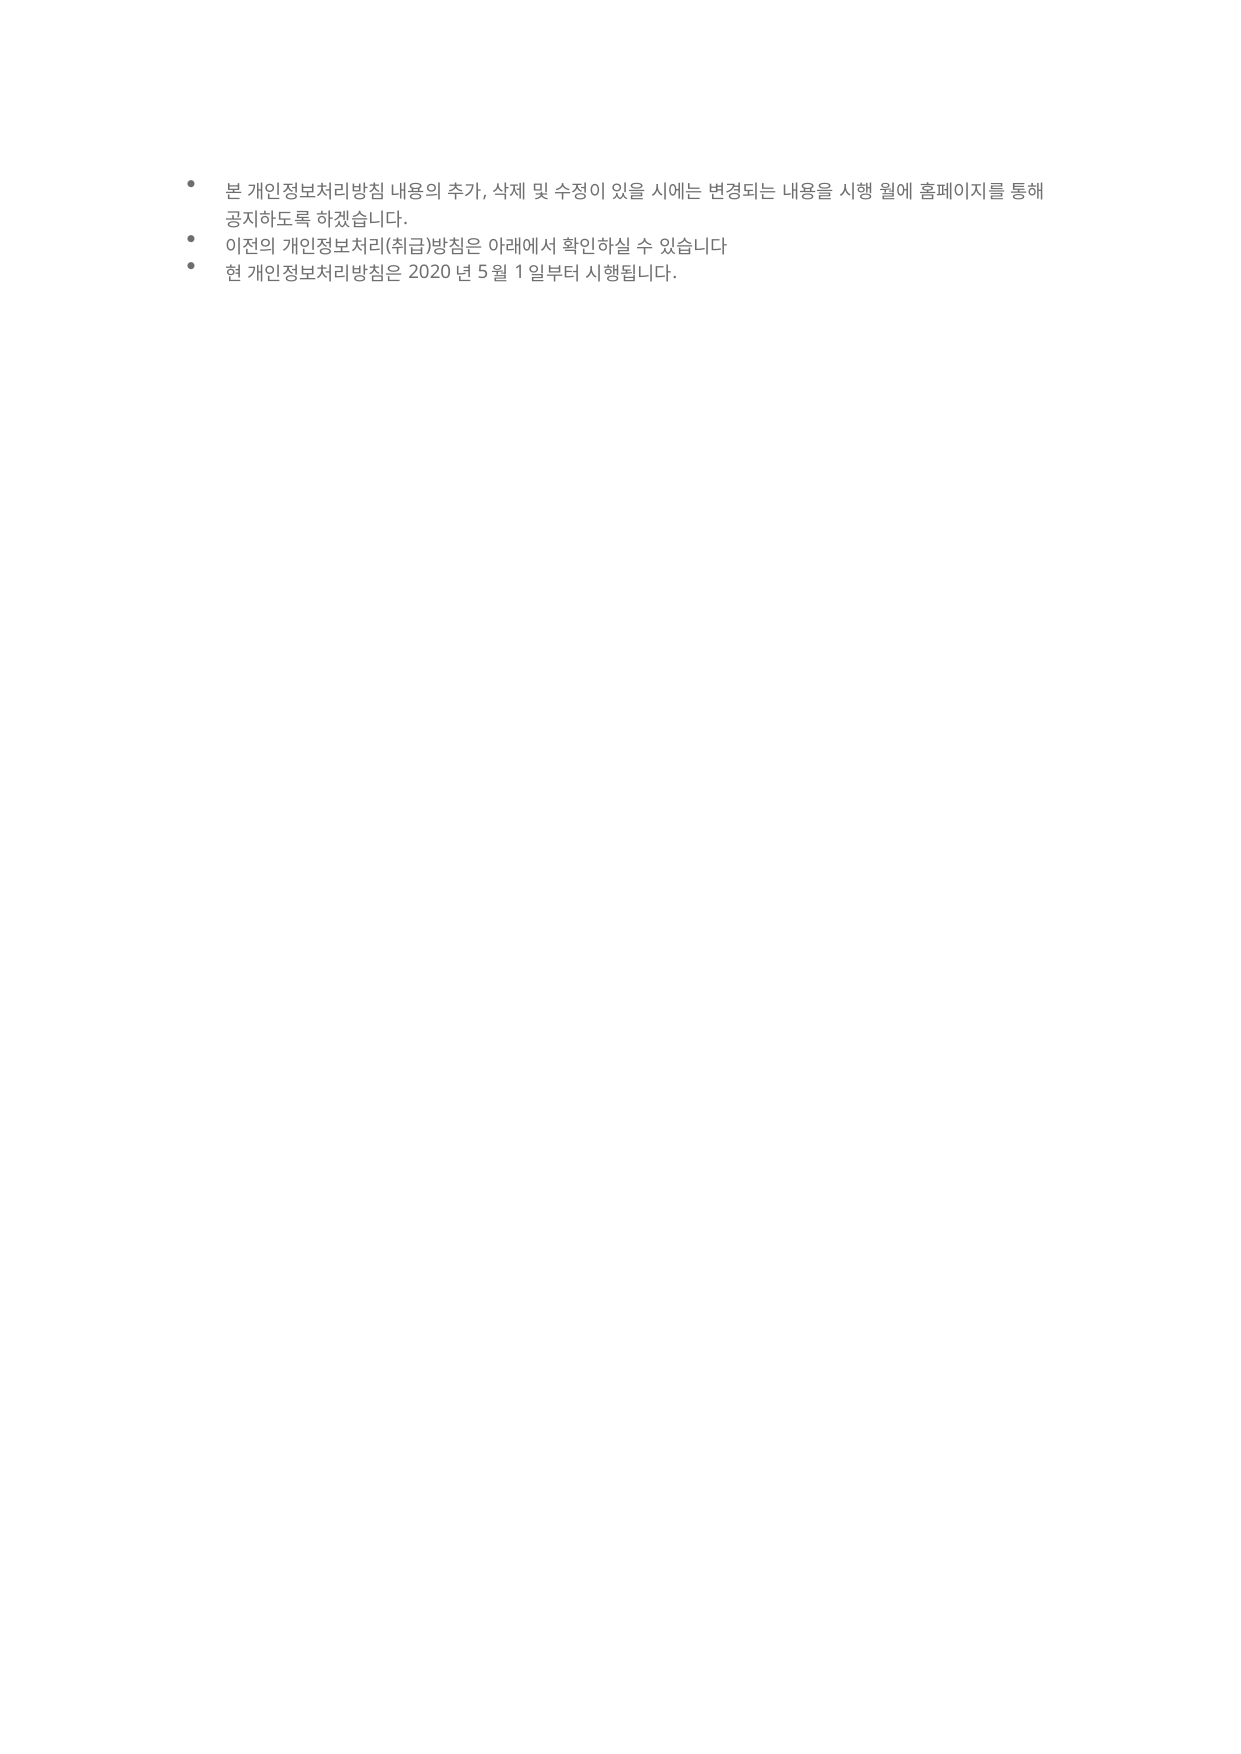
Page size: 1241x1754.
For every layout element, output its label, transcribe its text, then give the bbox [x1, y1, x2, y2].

list 본 개인정보처리방침 내용의 추가, 삭제 및 수정이 있을 시에는 변경되는 내용을 시행 월에 홈페이지를 통해 공지하도록 하겠습니다. [187, 177, 1090, 232]
list 이전의 개인정보처리(취급)방침은 아래에서 확인하실 수 있습니다 [187, 232, 1090, 259]
list 현 개인정보처리방침은 2020년 5월 1일부터 시행됩니다. [187, 259, 1090, 286]
